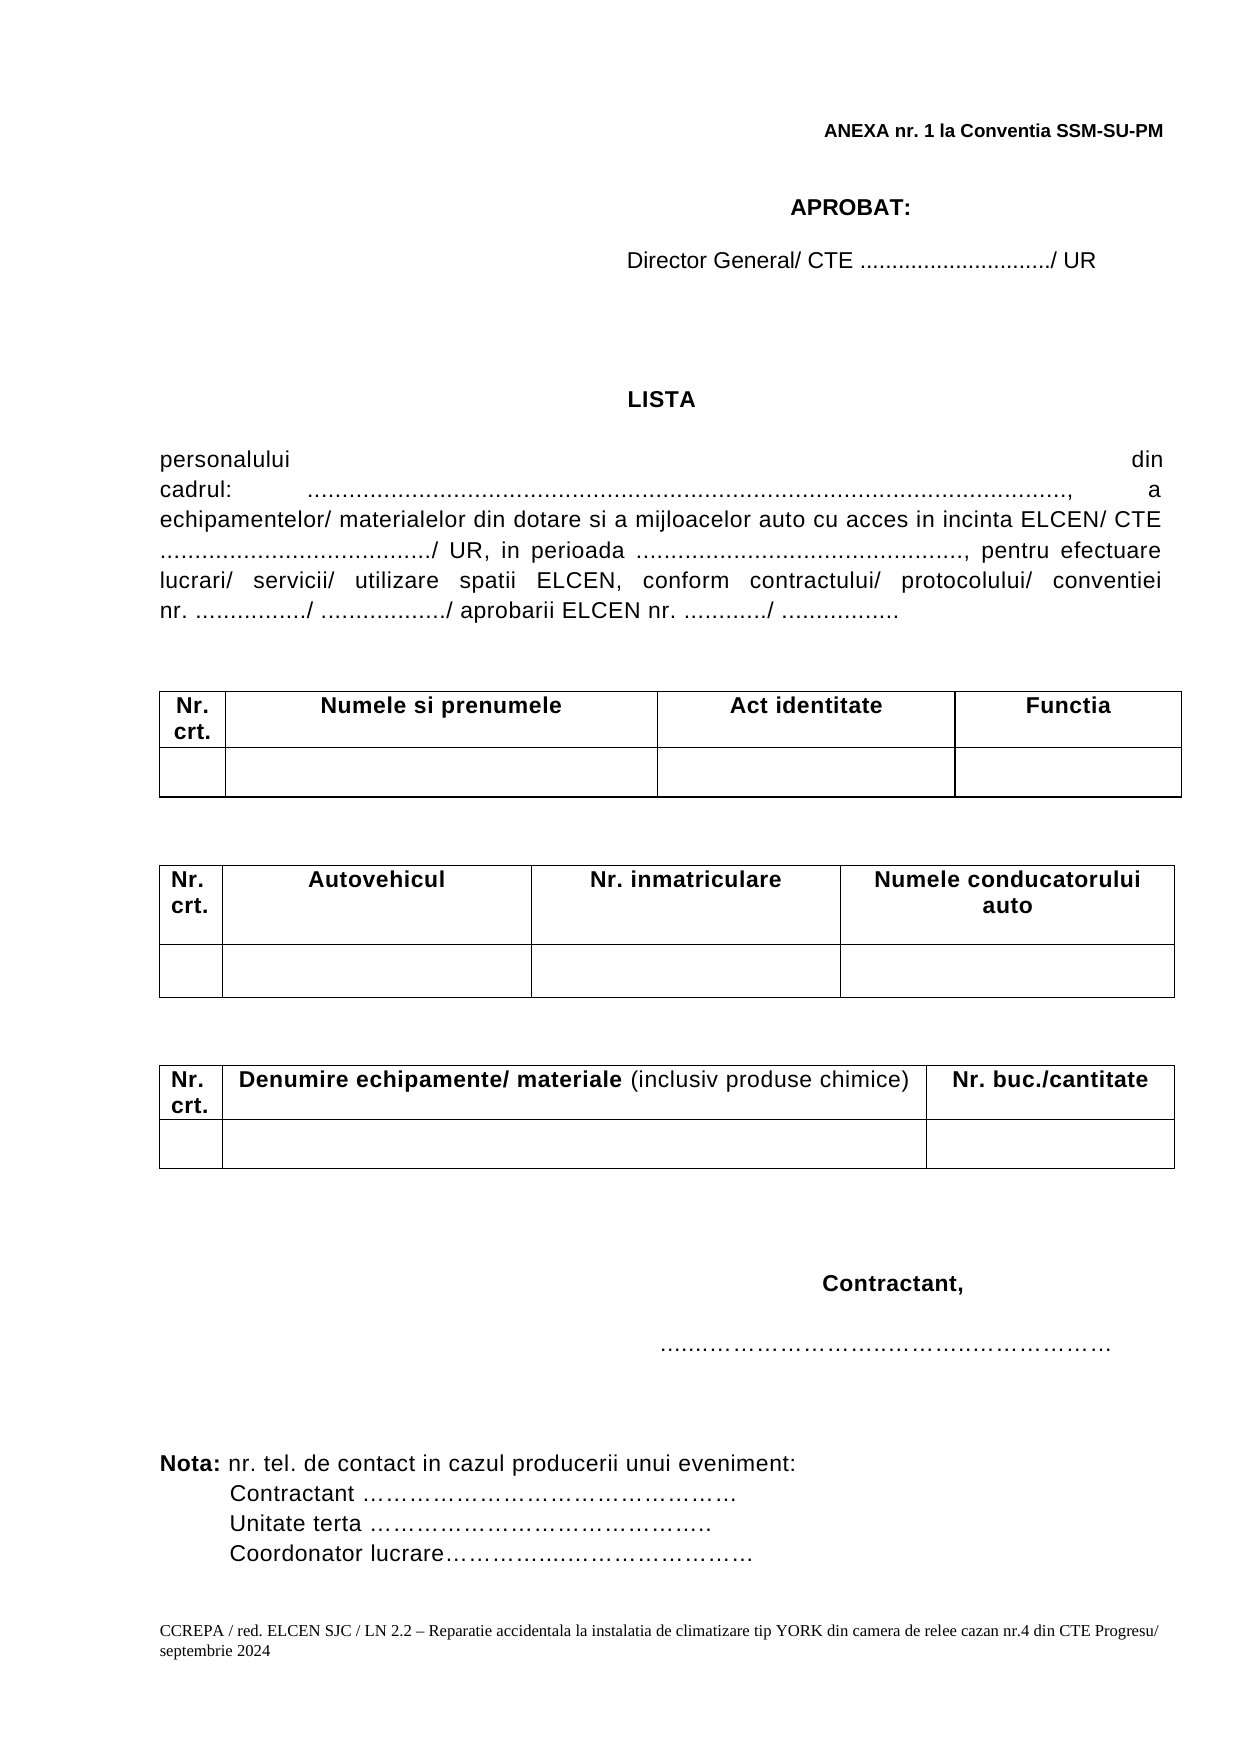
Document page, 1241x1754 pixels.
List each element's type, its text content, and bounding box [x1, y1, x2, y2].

table_cell [160, 1120, 222, 1168]
table_header Functia [956, 692, 1181, 747]
text ANEXA nr. 1 la Conventia SSM-SU-PM [159, 119, 1163, 141]
text Director General/ CTE ............................../ UR [159, 247, 1163, 273]
table_header Nr. crt. [160, 692, 225, 747]
text Coordonator lucrare…………....…………………… [159, 1540, 1163, 1566]
table_cell [956, 748, 1181, 796]
table_cell [223, 1120, 926, 1168]
table_cell [841, 945, 1174, 997]
text .......…………………..………..……………… [609, 1296, 1163, 1356]
text Contractant, [159, 1270, 1163, 1296]
text personalului din cadrul: ............................................................................................................., a echipamentelor/ materialelor din dotare si a mijloacelor auto cu acces in incinta ELCEN/ CTE ......................................./ UR, in perioada ..............................................., pentru efectuare lucrari/ servicii/ utilizare spatii ELCEN, conform contractului/ protocolului/ conventiei nr. ................/ ................../ aprobarii ELCEN nr. ............/ ................. [159, 446, 1163, 623]
table_header Nr. crt. [160, 1066, 222, 1119]
table_cell [532, 945, 840, 997]
table_cell [160, 945, 222, 997]
table_cell [160, 748, 225, 796]
table_header Numele conducatorului auto [841, 866, 1174, 944]
text LISTA [159, 386, 1163, 412]
table_header Numele si prenumele [226, 692, 657, 747]
table_header Denumire echipamente/ materiale (inclusiv produse chimice) [223, 1066, 926, 1119]
table_cell [223, 945, 531, 997]
text APROBAT: [159, 194, 1163, 220]
table_header Nr. crt. [160, 866, 222, 944]
table_header Autovehicul [223, 866, 531, 944]
text Nota: nr. tel. de contact in cazul producerii unui eveniment: [159, 1449, 1163, 1476]
text Contractant ………………………………………… [159, 1480, 1163, 1506]
table_header Act identitate [658, 692, 954, 747]
table_header Nr. buc./cantitate [927, 1066, 1174, 1119]
table_cell [927, 1120, 1174, 1168]
table_cell [658, 748, 954, 796]
table_header Nr. inmatriculare [532, 866, 840, 944]
text Unitate terta …………………………………….. [159, 1510, 1163, 1536]
table_cell [226, 748, 657, 796]
